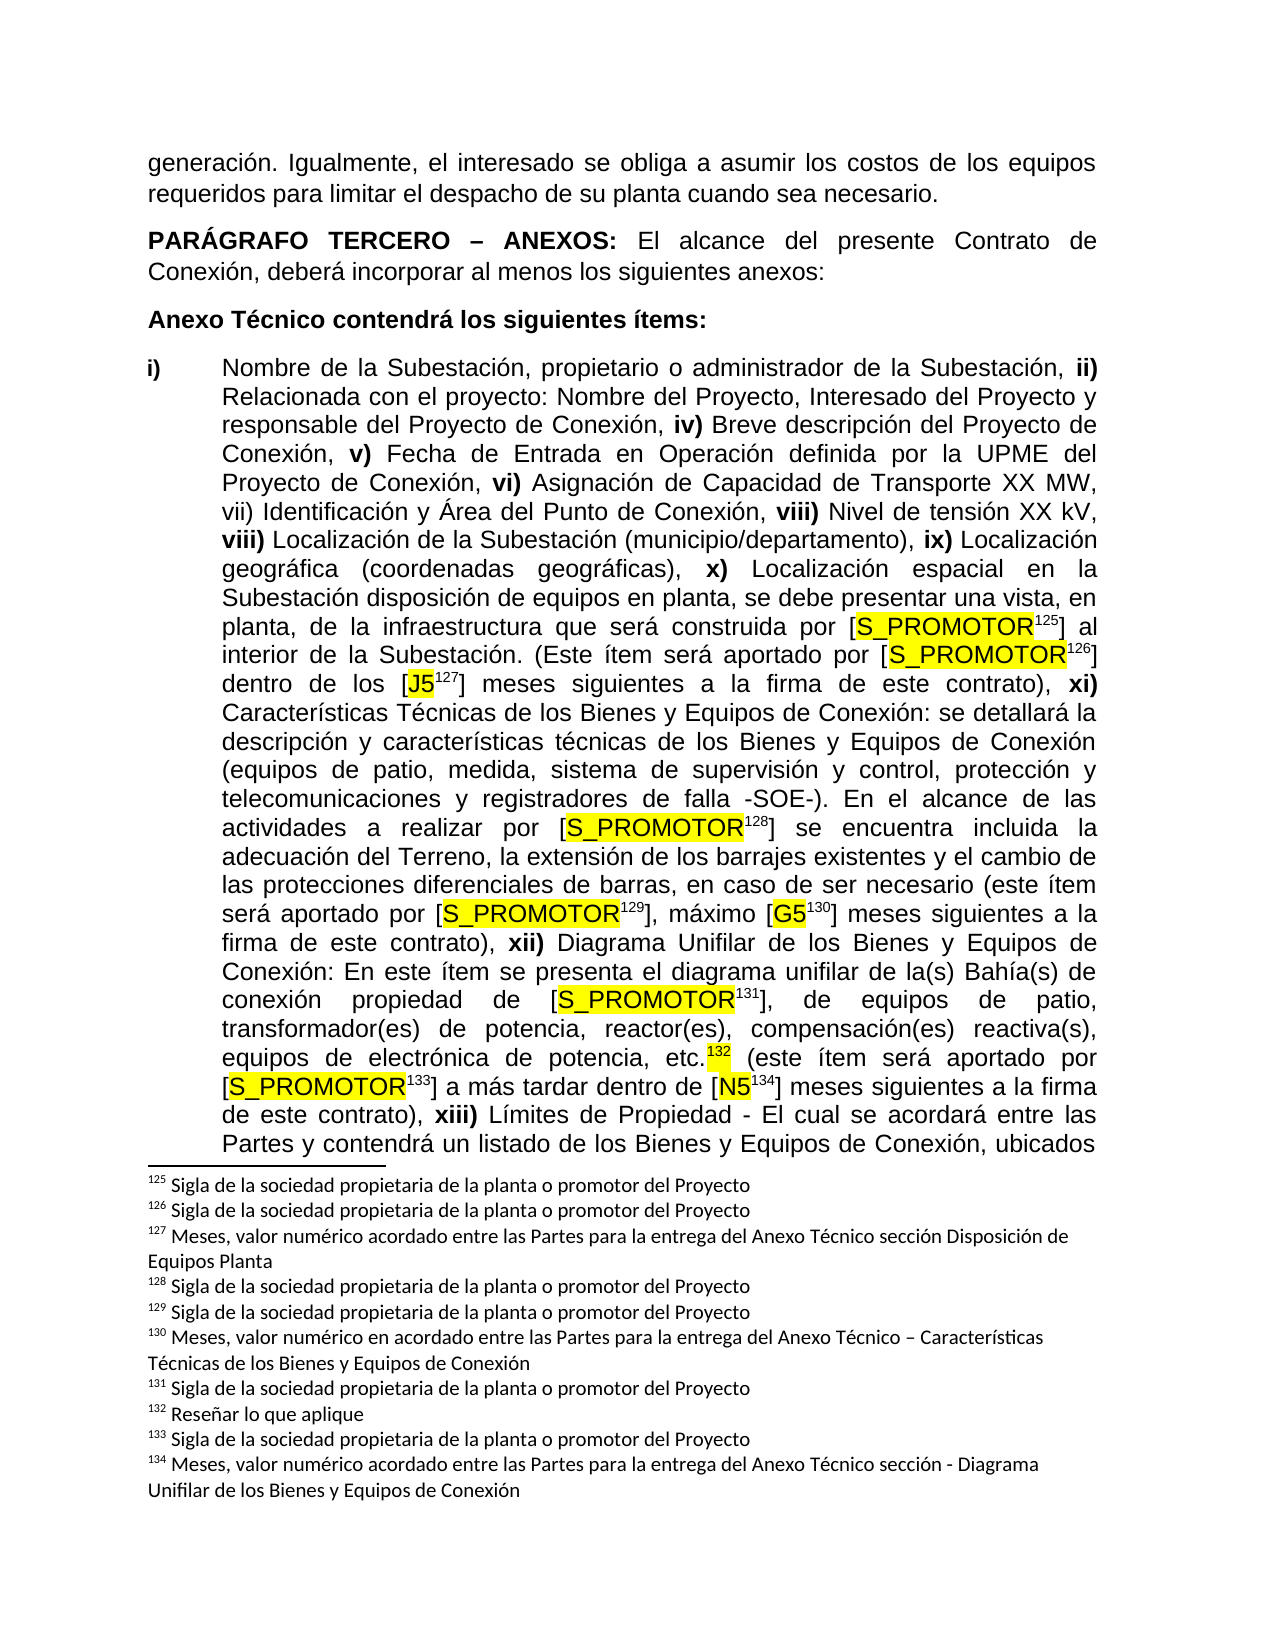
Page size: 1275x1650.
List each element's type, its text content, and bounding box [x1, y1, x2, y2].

text PARÁGRAFO TERCERO – ANEXOS: El alcance del presente Contrato de Conexión, deberá incorporar al menos los siguientes anexos: [148, 226, 1098, 286]
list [147, 353, 1098, 1158]
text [148, 148, 1098, 207]
text Anexo Técnico contendrá los siguientes ítems: [148, 305, 1098, 334]
